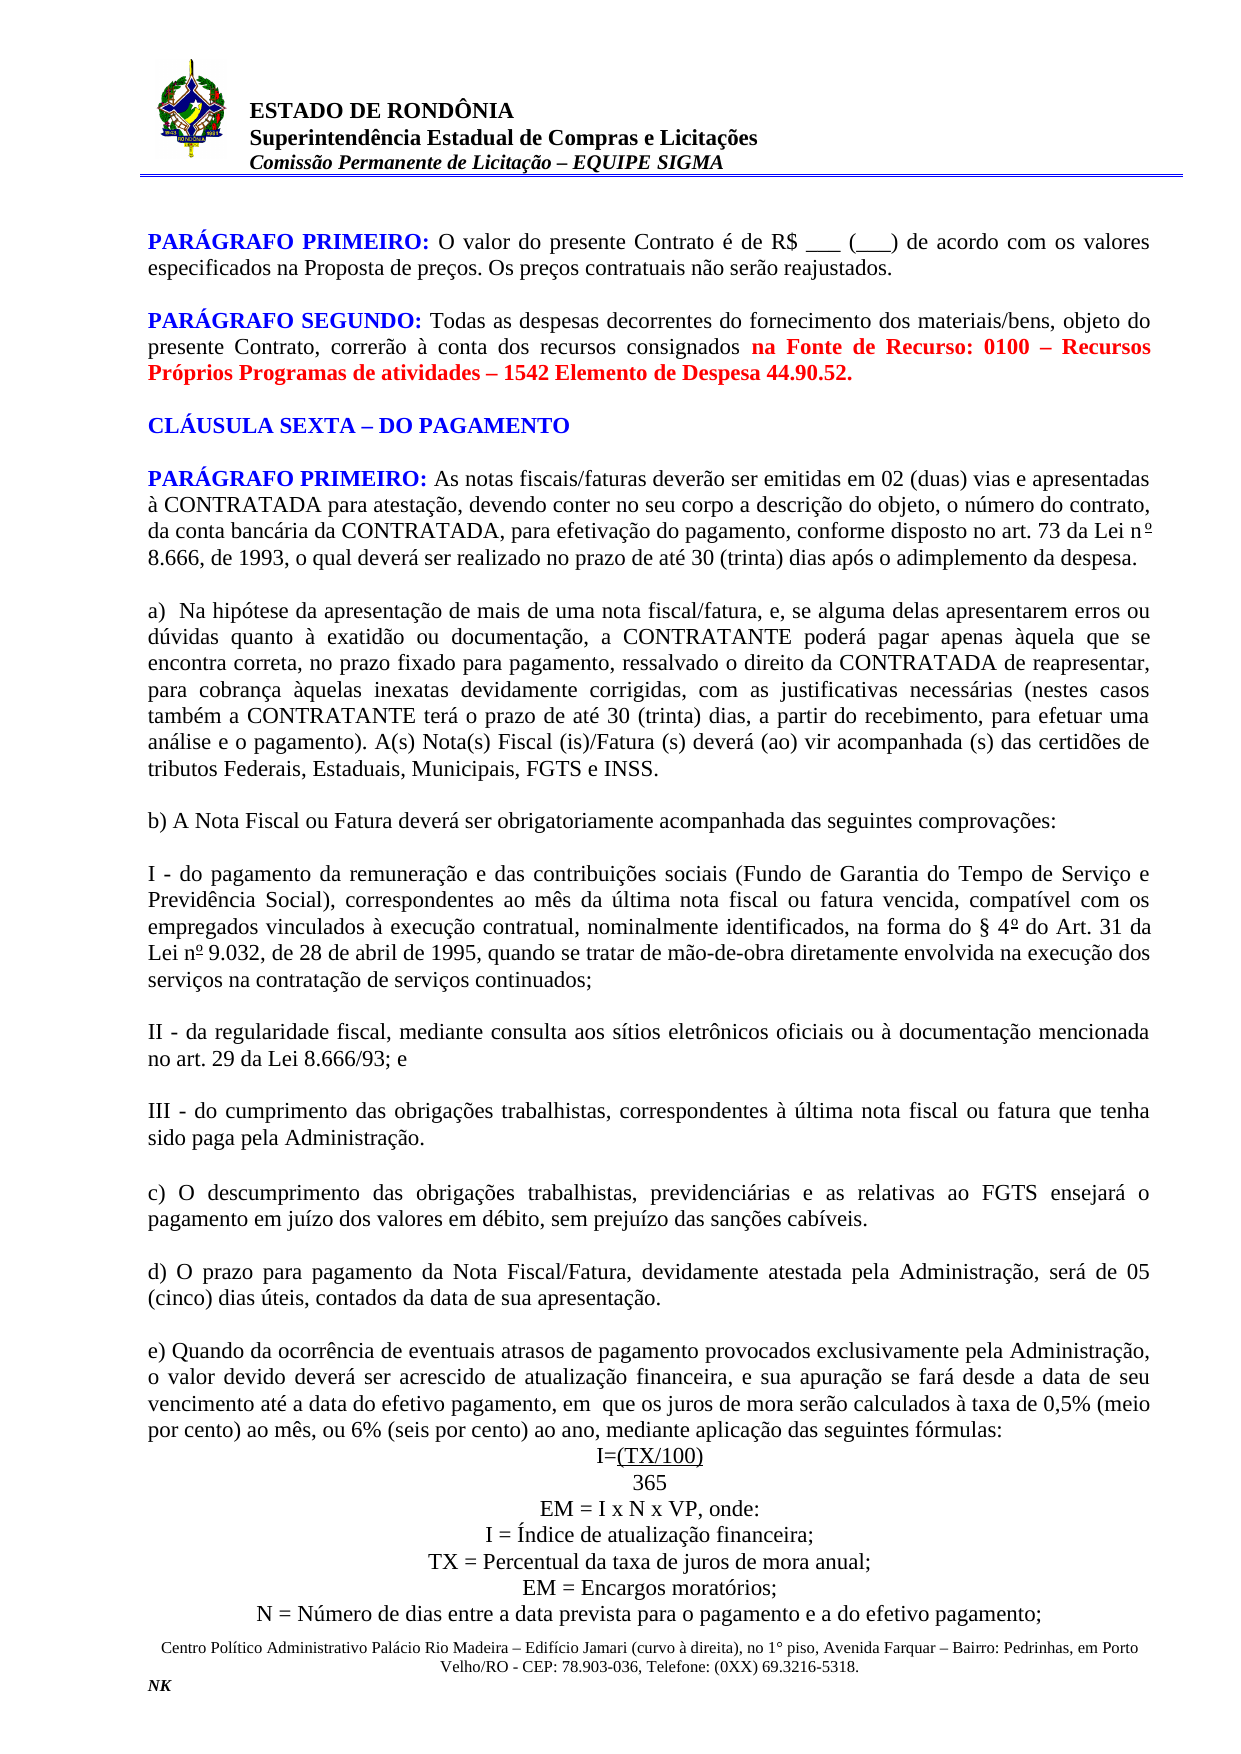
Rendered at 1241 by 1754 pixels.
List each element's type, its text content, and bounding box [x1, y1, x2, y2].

text PARÁGRAFO SEGUNDO: Todas as despesas decorrentes do fornecimento dos materiais/bens, objeto do presente Contrato, correrão à conta dos recursos consignados na Fonte de Recurso: 0100 – Recursos Próprios Programas de atividades – 1542 Elemento de Despesa 44.90.52. [148, 307, 1152, 386]
text I = Índice de atualização financeira; [148, 1521, 1152, 1548]
text b) A Nota Fiscal ou Fatura deverá ser obrigatoriamente acompanhada das seguintes comprovações: [148, 807, 1152, 834]
text PARÁGRAFO PRIMEIRO: As notas fiscais/faturas deverão ser emitidas em 02 (duas) vias e apresentadas à CONTRATADA para atestação, devendo conter no seu corpo a descrição do objeto, o número do contrato, da conta bancária da CONTRATADA, para efetivação do pagamento, conforme disposto no art. 73 da Lei nº 8.666, de 1993, o qual deverá ser realizado no prazo de até 30 (trinta) dias após o adimplemento da despesa. [148, 465, 1152, 570]
text N = Número de dias entre a data prevista para o pagamento e a do efetivo pagamento; [148, 1601, 1152, 1627]
text PARÁGRAFO PRIMEIRO: O valor do presente Contrato é de R$ ___ (___) de acordo com os valores especificados na Proposta de preços. Os preços contratuais não serão reajustados. [148, 228, 1152, 280]
text II - da regularidade fiscal, mediante consulta aos sítios eletrônicos oficiais ou à documentação mencionada no art. 29 da Lei 8.666/93; e [148, 1018, 1152, 1071]
text c) O descumprimento das obrigações trabalhistas, previdenciárias e as relativas ao FGTS ensejará o pagamento em juízo dos valores em débito, sem prejuízo das sanções cabíveis. [148, 1179, 1152, 1232]
text d) O prazo para pagamento da Nota Fiscal/Fatura, devidamente atestada pela Administração, será de 05 (cinco) dias úteis, contados da data de sua apresentação. [148, 1258, 1152, 1311]
text a) Na hipótese da apresentação de mais de uma nota fiscal/fatura, e, se alguma delas apresentarem erros ou dúvidas quanto à exatidão ou documentação, a CONTRATANTE poderá pagar apenas àquela que se encontra correta, no prazo fixado para pagamento, ressalvado o direito da CONTRATADA de reapresentar, para cobrança àquelas inexatas devidamente corrigidas, com as justificativas necessárias (nestes casos também a CONTRATANTE terá o prazo de até 30 (trinta) dias, a partir do recebimento, para efetuar uma análise e o pagamento). A(s) Nota(s) Fiscal (is)/Fatura (s) deverá (ao) vir acompanhada (s) das certidões de tributos Federais, Estaduais, Municipais, FGTS e INSS. [148, 597, 1152, 781]
text III - do cumprimento das obrigações trabalhistas, correspondentes à última nota fiscal ou fatura que tenha sido paga pela Administração. [148, 1097, 1152, 1150]
text I - do pagamento da remuneração e das contribuições sociais (Fundo de Garantia do Tempo de Serviço e Previdência Social), correspondentes ao mês da última nota fiscal ou fatura vencida, compatível com os empregados vinculados à execução contratual, nominalmente identificados, na forma do § 4º do Art. 31 da Lei nº 9.032, de 28 de abril de 1995, quando se tratar de mão-de-obra diretamente envolvida na execução dos serviços na contratação de serviços continuados; [148, 860, 1152, 992]
picture [155, 59, 228, 159]
text TX = Percentual da taxa de juros de mora anual; [148, 1548, 1152, 1574]
text CLÁUSULA SEXTA – DO PAGAMENTO [148, 412, 1152, 438]
text 365 [148, 1469, 1152, 1495]
text I=(TX/100) [148, 1442, 1152, 1469]
text EM = Encargos moratórios; [148, 1574, 1152, 1601]
text e) Quando da ocorrência de eventuais atrasos de pagamento provocados exclusivamente pela Administração, o valor devido deverá ser acrescido de atualização financeira, e sua apuração se fará desde a data de seu vencimento até a data do efetivo pagamento, em que os juros de mora serão calculados à taxa de 0,5% (meio por cento) ao mês, ou 6% (seis por cento) ao ano, mediante aplicação das seguintes fórmulas: [148, 1337, 1152, 1442]
text EM = I x N x VP, onde: [148, 1495, 1152, 1521]
